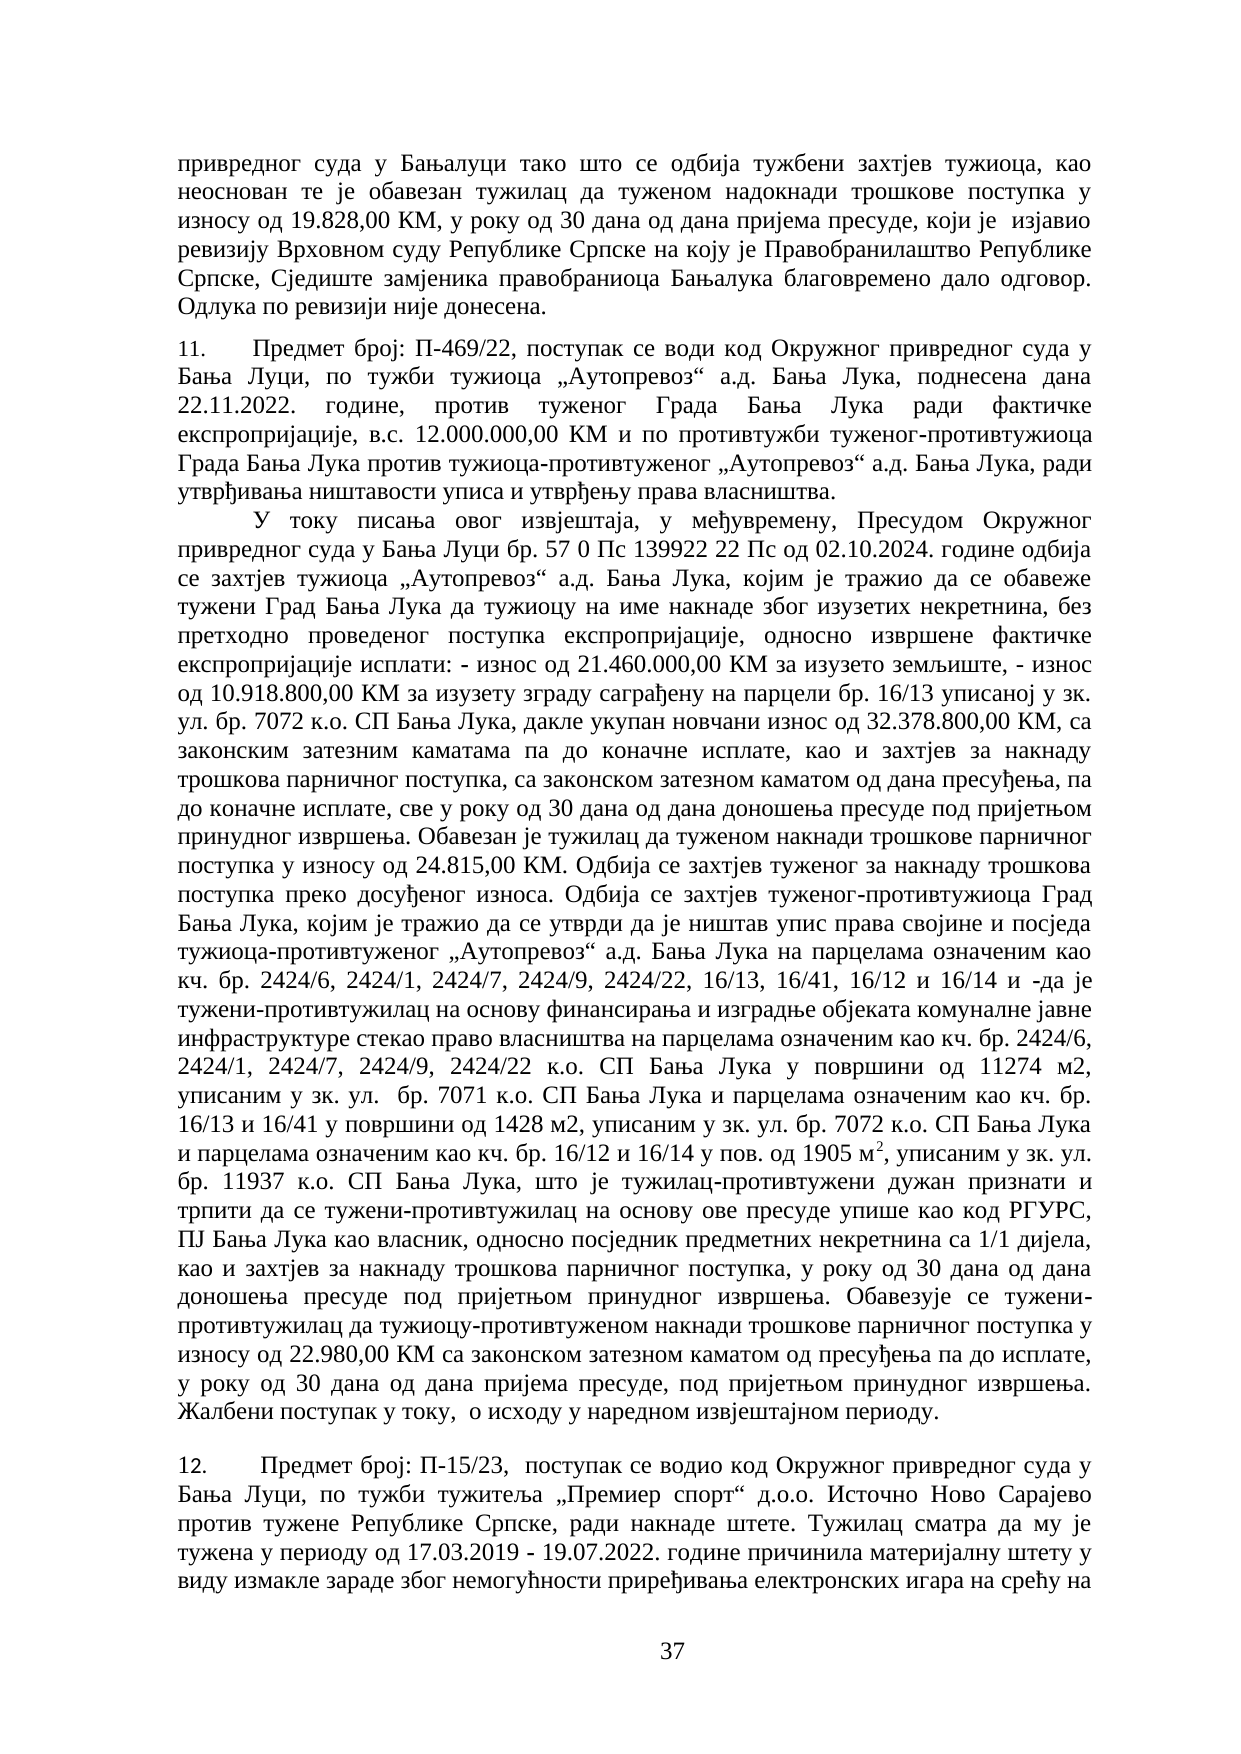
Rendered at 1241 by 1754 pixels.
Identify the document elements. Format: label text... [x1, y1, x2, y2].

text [177, 148, 1092, 320]
text 11. Предмет број: П-469/22, поступак се води код Окружног привредног суда у Бања Луци, по тужби тужиоца „Аутопревоз“ а.д. Бања Лука, поднесена дана 22.11.2022. године, против туженог Града Бања Лука ради фактичке експропријације, в.с. 12.000.000,00 КМ и по противтужби туженог-противтужиоца Града Бања Лука против тужиоца-противтуженог „Аутопревоз“ а.д. Бања Лука, ради утврђивања ништавости уписа и утврђењу права власништва. [177, 333, 1092, 505]
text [177, 1450, 1092, 1594]
text У току писања овог извјештаја, у међувремену, Пресудом Окружног привредног суда у Бања Луци бр. 57 0 Пс 139922 22 Пс од 02.10.2024. године одбија се захтјев тужиоца „Аутопревоз“ а.д. Бања Лука, којим је тражио да се обавеже тужени Град Бања Лука да тужиоцу на име накнаде због изузетих некретнина, без претходно проведеног поступка експропријације, односно извршене фактичке експропријације исплати: - износ од 21.460.000,00 КМ за изузето земљиште, - износ од 10.918.800,00 КМ за изузету зграду саграђену на парцели бр. 16/13 уписаној у зк. ул. бр. 7072 к.о. СП Бања Лука, дакле укупан новчани износ од 32.378.800,00 КМ, са законским затезним каматама па до коначне исплате, као и захтјев за накнаду трошкова парничног поступка, са законском затезном каматом од дана пресуђења, па до коначне исплате, све у року од 30 дана од дана доношења пресуде под пријетњом принудног извршења. Обавезан је тужилац да туженом накнади трошкове парничног поступка у износу од 24.815,00 КМ. Одбија се захтјев туженог за накнаду трошкова поступка преко досуђеног износа. Одбија се захтјев туженог-противтужиоца Град Бања Лука, којим је тражио да се утврди да је ништав упис права својине и посједа тужиоца-противтуженог „Аутопревоз“ а.д. Бања Лука на парцелама означеним као кч. бр. 2424/6, 2424/1, 2424/7, 2424/9, 2424/22, 16/13, 16/41, 16/12 и 16/14 и -да је тужени-противтужилац на основу финансирања и изградње објеката комуналне јавне инфраструктуре стекао право власништва на парцелама означеним као кч. бр. 2424/6, 2424/1, 2424/7, 2424/9, 2424/22 к.о. СП Бања Лука у површини од 11274 м2, уписаним у зк. ул. бр. 7071 к.о. СП Бања Лука и парцелама означеним као кч. бр. 16/13 и 16/41 у површини од 1428 м2, уписаним у зк. ул. бр. 7072 к.о. СП Бања Лука и парцелама означеним као кч. бр. 16/12 и 16/14 у пов. од 1905 м2, уписаним у зк. ул. бр. 11937 к.о. СП Бања Лука, што је тужилац-противтужени дужан признати и трпити да се тужени-противтужилац на основу ове пресуде упише као код РГУРС, ПЈ Бања Лука као власник, односно посједник предметних некретнина са 1/1 дијела, као и захтјев за накнаду трошкова парничног поступка, у року од 30 дана од дана доношења пресуде под пријетњом принудног извршења. Обавезује се тужени-противтужилац да тужиоцу-противтуженом накнади трошкове парничног поступка у износу од 22.980,00 КМ са законском затезном каматом од пресуђења па до исплате, у року од 30 дана од дана пријема пресуде, под пријетњом принудног извршења. Жалбени поступак у току, о исходу у наредном извјештајном периоду. [177, 505, 1092, 1425]
